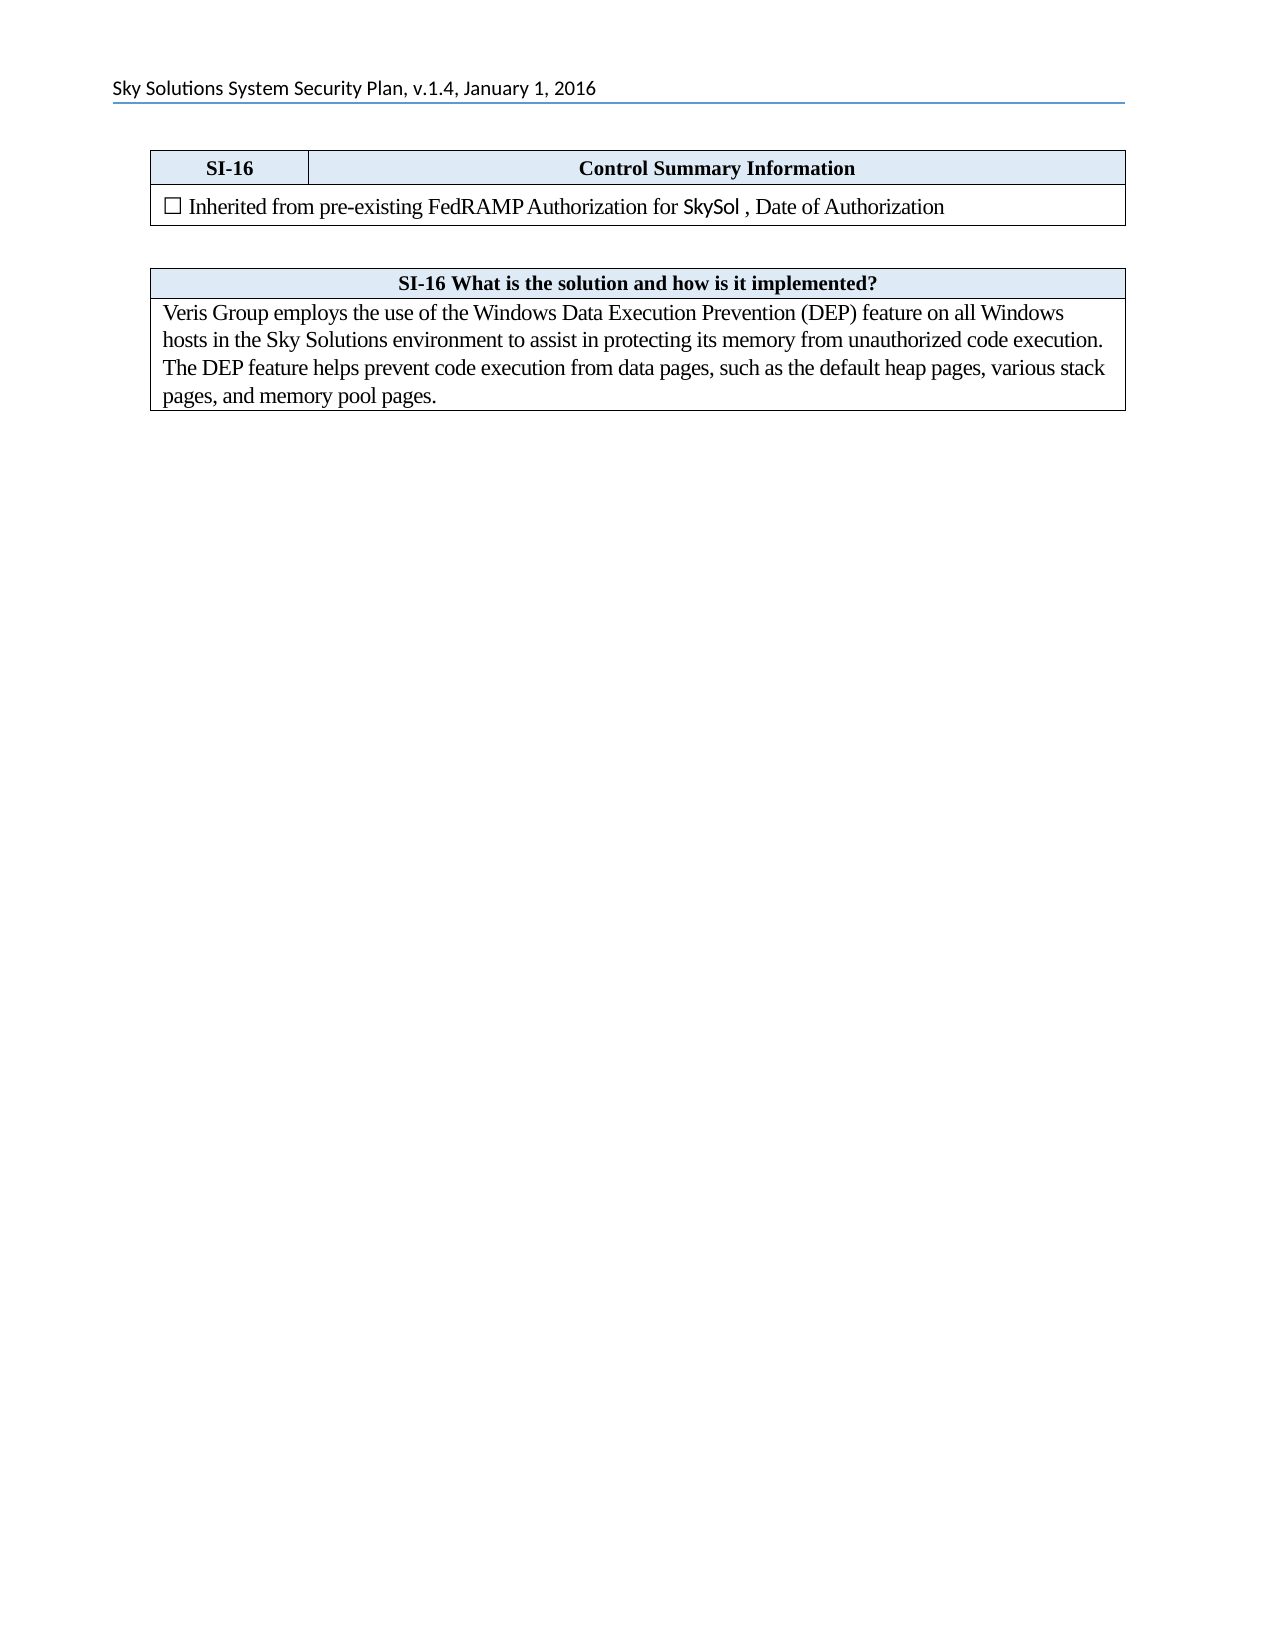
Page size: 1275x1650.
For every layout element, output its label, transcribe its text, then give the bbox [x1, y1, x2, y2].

table_header SI-16 What is the solution and how is it implemented? [151, 269, 1125, 298]
table_header SI-16 [151, 151, 308, 184]
table_header Control Summary Information [309, 151, 1125, 184]
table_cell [151, 185, 1125, 225]
table_cell Veris Group employs the use of the Windows Data Execution Prevention (DEP) feature on all Windows hosts in the Sky Solutions environment to assist in protecting its memory from unauthorized code execution. The DEP feature helps prevent code execution from data pages, such as the default heap pages, various stack pages, and memory pool pages. [151, 299, 1125, 410]
